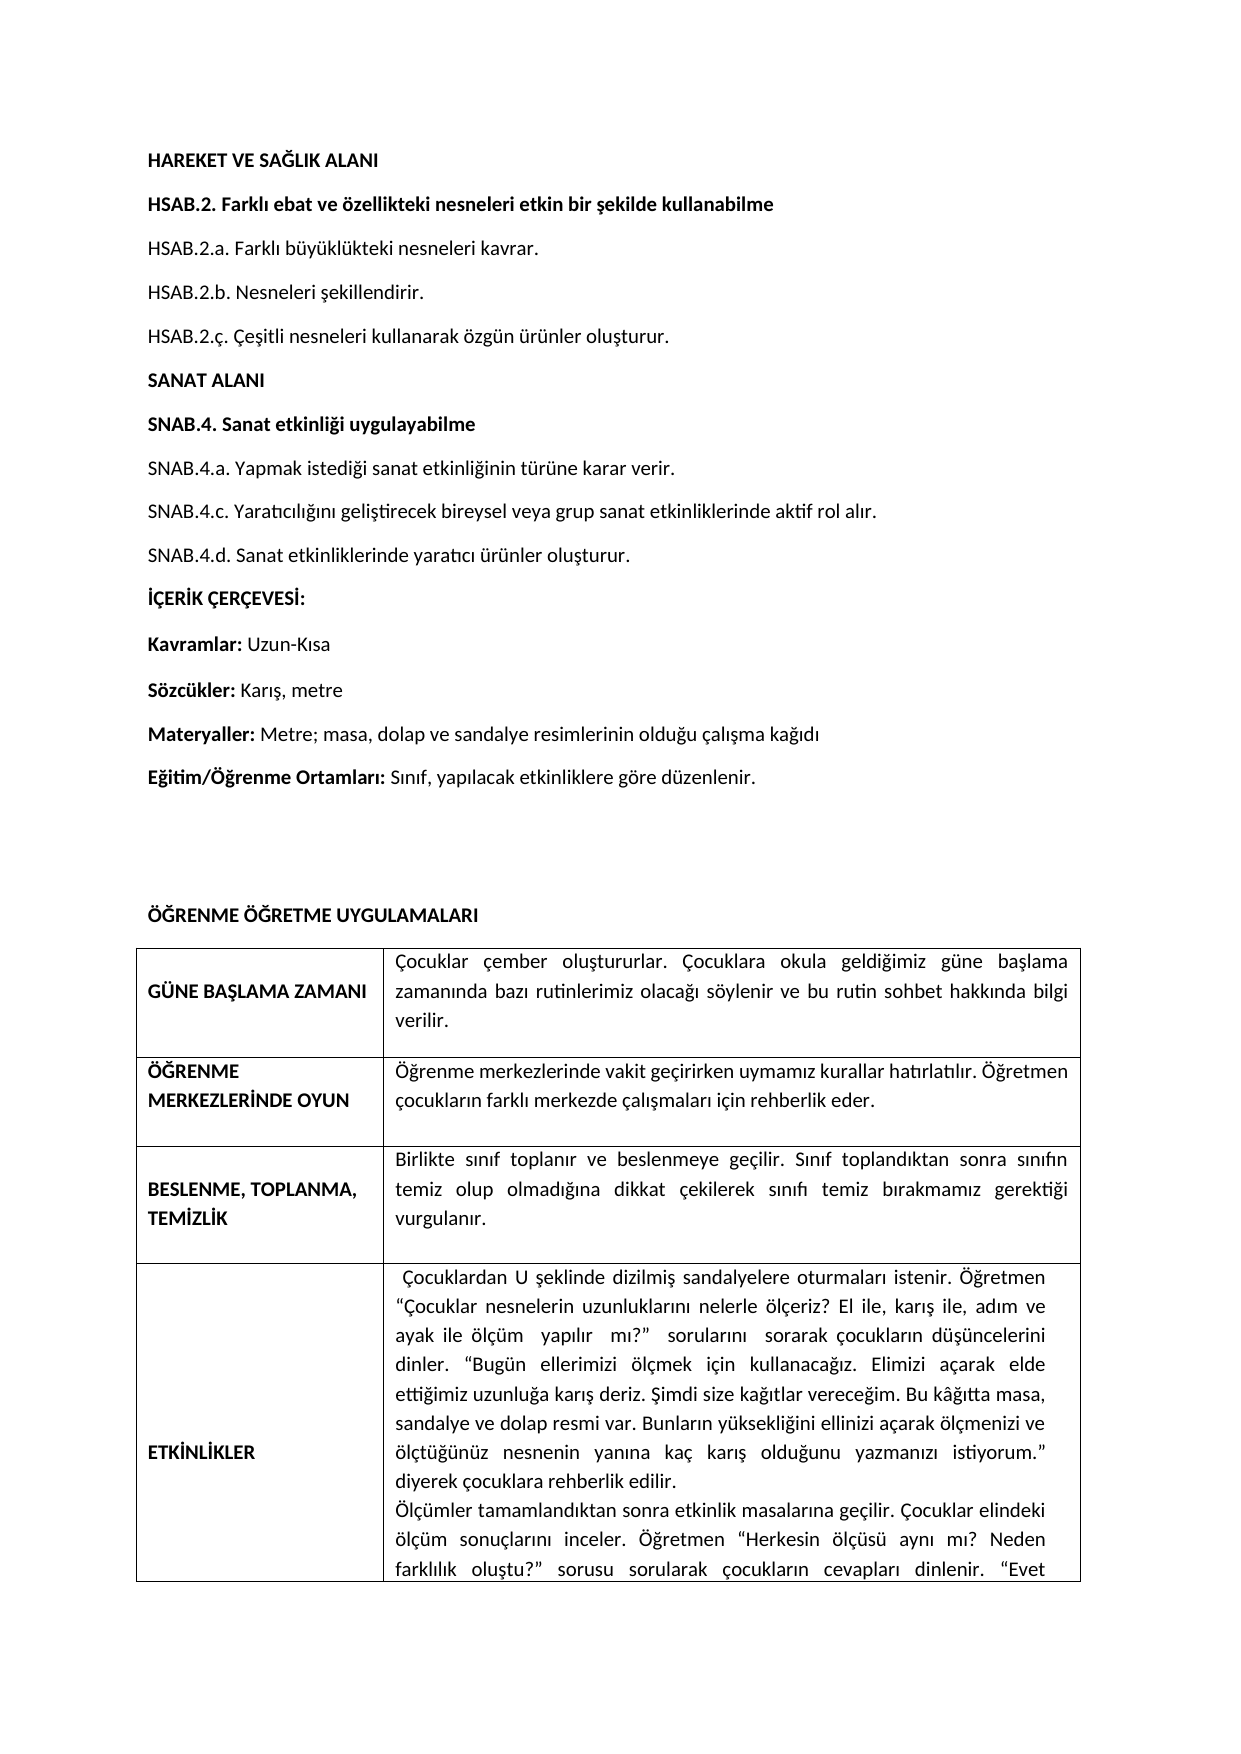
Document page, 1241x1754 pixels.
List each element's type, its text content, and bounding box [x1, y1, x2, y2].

text SNAB.4.d. Sanat etkinliklerinde yaratıcı ürünler oluşturur. [148, 542, 1093, 567]
text HSAB.2. Farklı ebat ve özellikteki nesneleri etkin bir şekilde kullanabilme [148, 191, 1093, 217]
text İÇERİK ÇERÇEVESİ: [148, 586, 1093, 611]
table_cell ETKİNLİKLER [137, 1264, 383, 1581]
text SNAB.4. Sanat etkinliği uygulayabilme [148, 411, 1093, 437]
text HSAB.2.ç. Çeşitli nesneleri kullanarak özgün ürünler oluşturur. [148, 323, 1093, 349]
table_cell ÖĞRENME MERKEZLERİNDE OYUN [137, 1058, 383, 1146]
text SNAB.4.a. Yapmak istediği sanat etkinliğinin türüne karar verir. [148, 455, 1093, 480]
text SNAB.4.c. Yaratıcılığını geliştirecek bireysel veya grup sanat etkinliklerinde aktif rol alır. [148, 498, 1093, 524]
text ÖĞRENME ÖĞRETME UYGULAMALARI [148, 902, 1093, 927]
text HSAB.2.b. Nesneleri şekillendirir. [148, 279, 1093, 305]
table_cell BESLENME, TOPLANMA, TEMİZLİK [137, 1147, 383, 1263]
text Materyaller: Metre; masa, dolap ve sandalye resimlerinin olduğu çalışma kağıdı [148, 721, 1093, 746]
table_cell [384, 1264, 1080, 1581]
table_cell Öğrenme merkezlerinde vakit geçirirken uymamız kurallar hatırlatılır. Öğretmen çocukların farklı merkezde çalışmaları için rehberlik eder. [384, 1058, 1080, 1146]
table_header Çocuklar çember oluştururlar. Çocuklara okula geldiğimiz güne başlama zamanında bazı rutinlerimiz olacağı söylenir ve bu rutin sohbet hakkında bilgi verilir. [384, 949, 1080, 1057]
text Eğitim/Öğrenme Ortamları: Sınıf, yapılacak etkinliklere göre düzenlenir. [148, 764, 1093, 790]
text Kavramlar: Uzun-Kısa [148, 631, 1093, 657]
table_cell Birlikte sınıf toplanır ve beslenmeye geçilir. Sınıf toplandıktan sonra sınıfın temiz olup olmadığına dikkat çekilerek sınıfı temiz bırakmamız gerektiği vurgulanır. [384, 1147, 1080, 1263]
text Sözcükler: Karış, metre [148, 677, 1093, 703]
table_header GÜNE BAŞLAMA ZAMANI [137, 949, 383, 1057]
text SANAT ALANI [148, 367, 1093, 393]
text HAREKET VE SAĞLIK ALANI [148, 148, 1093, 173]
text HSAB.2.a. Farklı büyüklükteki nesneleri kavrar. [148, 235, 1093, 261]
